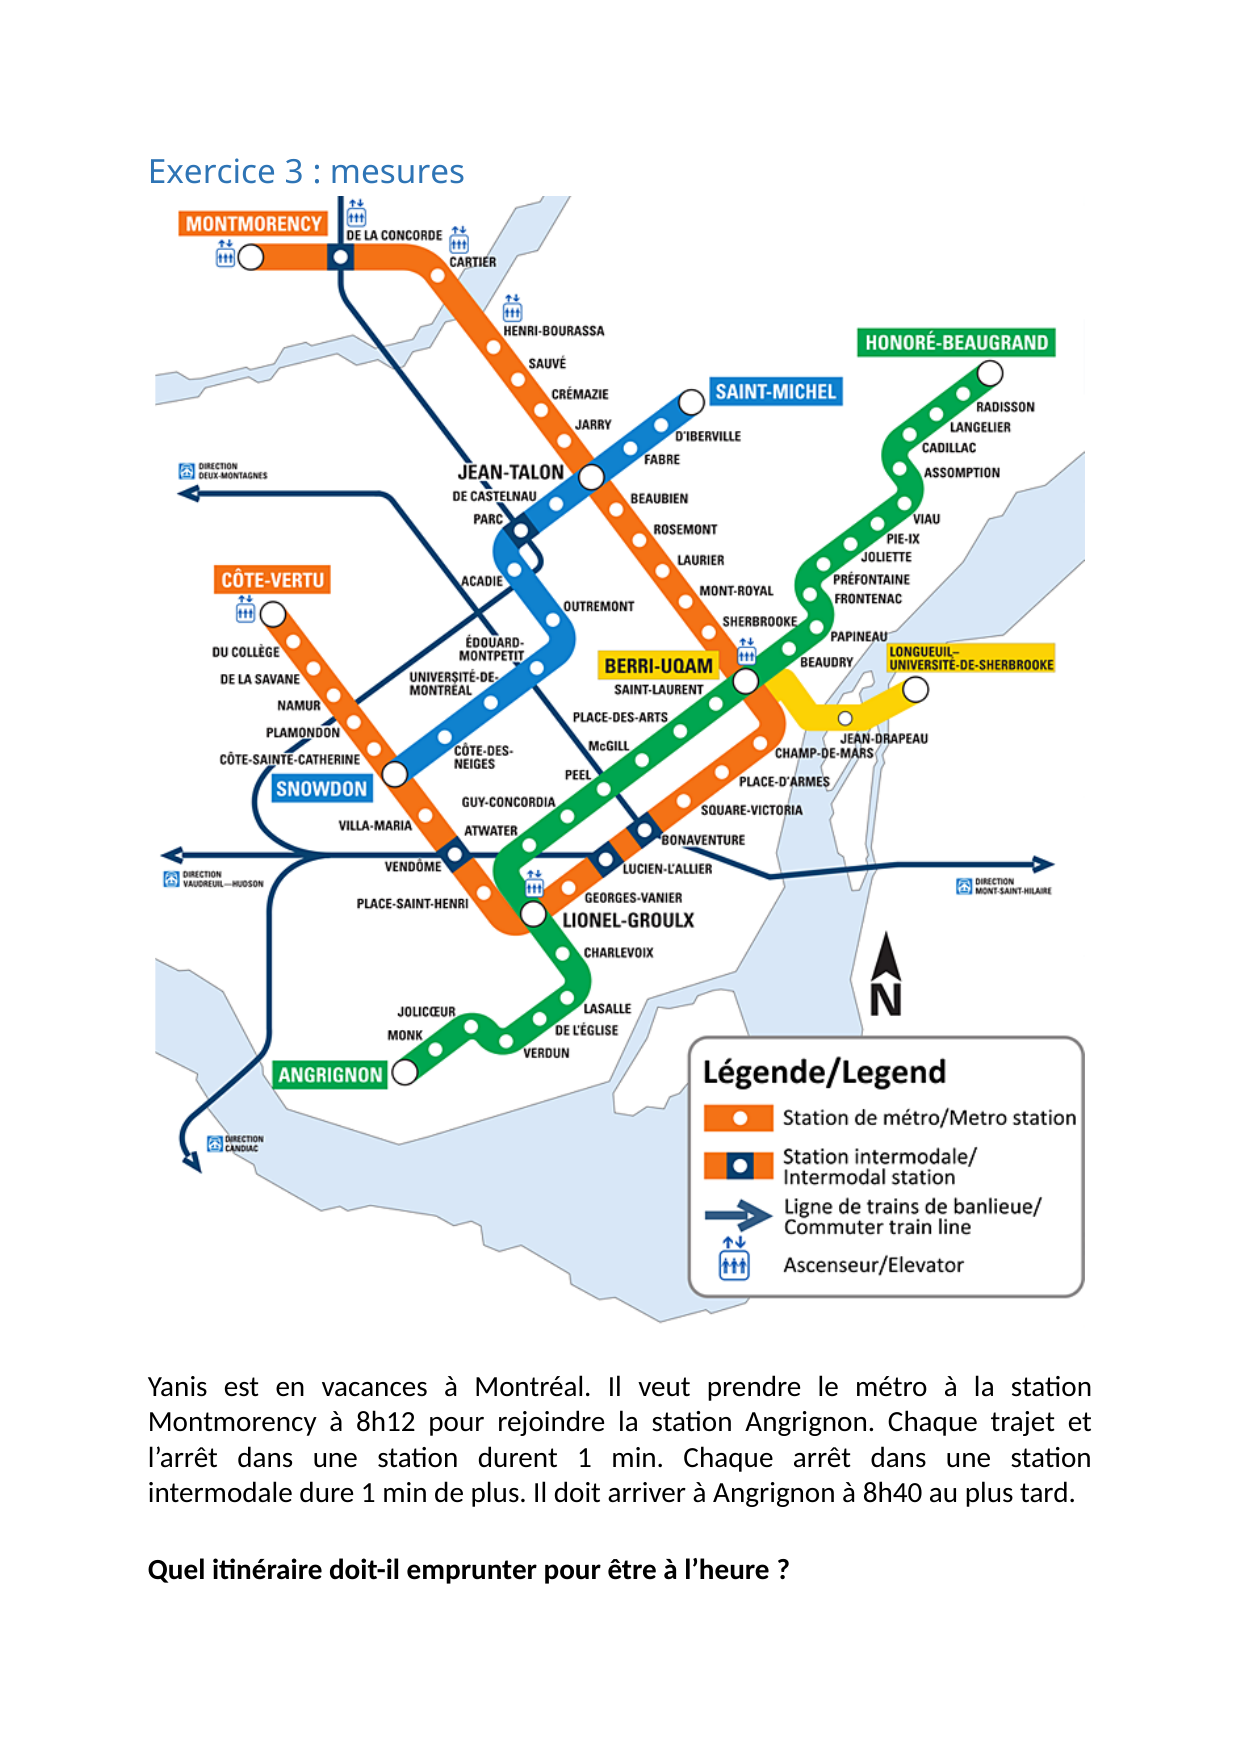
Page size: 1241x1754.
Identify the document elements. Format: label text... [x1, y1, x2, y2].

picture [155, 196, 1085, 1330]
text Quel itinéraire doit-il emprunter pour être à l’heure ? [148, 1551, 1093, 1587]
text Yanis est en vacances à Montréal. Il veut prendre le métro à la station Montmorency à 8h12 pour rejoindre la station Angrignon. Chaque trajet et l’arrêt dans une station durent 1 min. Chaque arrêt dans une station intermodale dure 1 min de plus. Il doit arriver à Angrignon à 8h40 au plus tard. [148, 1368, 1093, 1510]
subtitle Exercice 3 : mesures [148, 148, 1093, 193]
